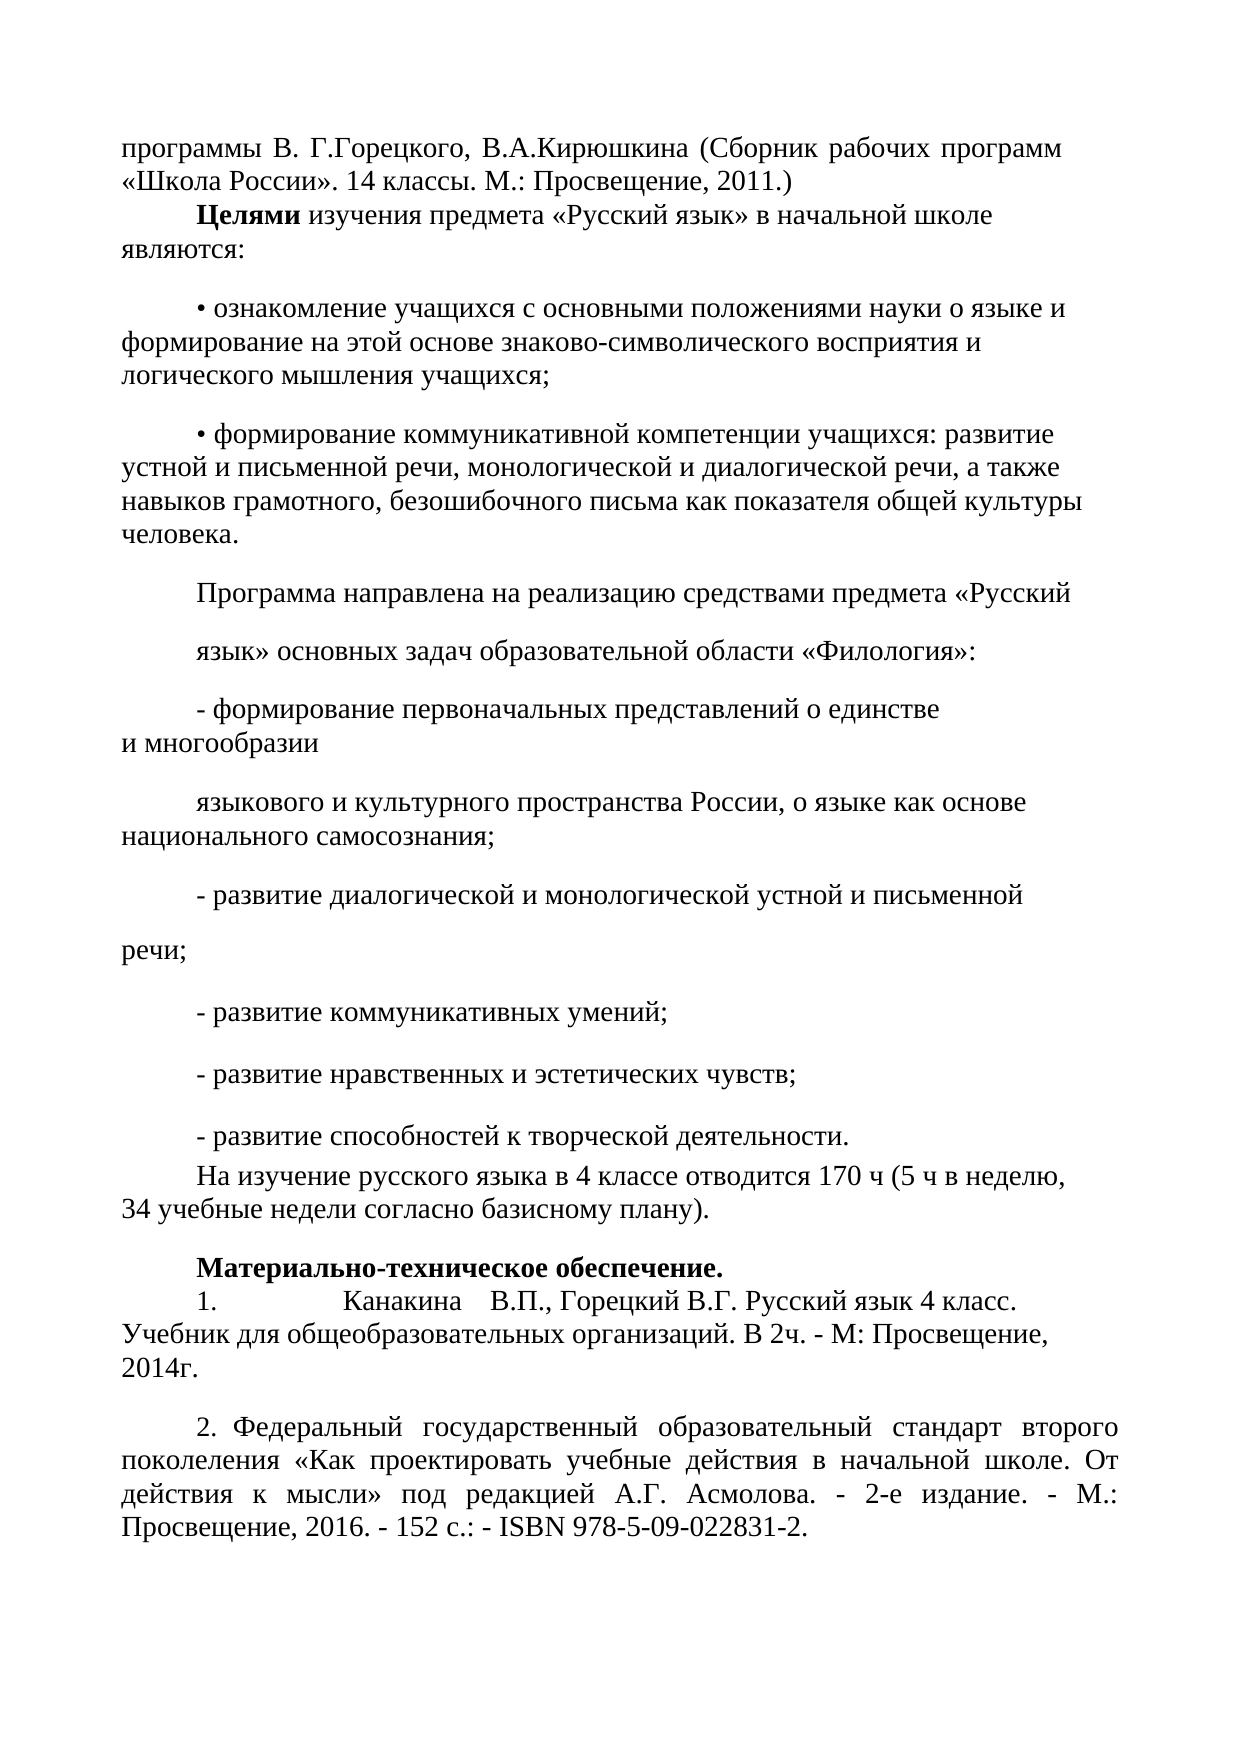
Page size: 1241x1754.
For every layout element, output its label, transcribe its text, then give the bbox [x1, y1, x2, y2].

text На изучение русского языка в 4 классе отводится 170 ч (5 ч в неделю, 34 учебные недели согласно базисному плану). [121, 1158, 1092, 1226]
text Программа направлена на реализацию средствами предмета «Русский [121, 580, 1121, 608]
text языкового и культурного пространства России, о языке как основе национального самосознания; [121, 784, 1092, 852]
list развитие диалогической и монологической устной и письменной [121, 882, 1121, 910]
list Федеральный государственный образовательный стандарт второго поколеления «Как проектировать учебные действия в начальной школе. От действия к мысли» под редакцией А.Г. Асмолова. - 2-е издание. - М.: Просвещение, 2016. - 152 с.: - ISBN 978-5-09-022831-2. [121, 1409, 1119, 1543]
text Материально-техническое обеспечение. [121, 1255, 1121, 1283]
list формирование первоначальных представлений о единстве и многообразии [121, 691, 961, 759]
list Канакина В.П., Горецкий В.Г. Русский язык 4 класс. Учебник для общеобразовательных организаций. В 2ч. - М: Просвещение, 2014г. [121, 1283, 1061, 1384]
text речи; [121, 910, 1121, 972]
text язык» основных задач образовательной области «Филология»: [121, 638, 1121, 666]
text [121, 130, 1063, 197]
list формирование коммуникативной компетенции учащихся: развитие устной и письменной речи, монологической и диалогической речи, а также навыков грамотного, безошибочного письма как показателя общей культуры человека. [121, 416, 1092, 551]
list развитие коммуникативных умений; [121, 972, 1121, 1034]
list ознакомление учащихся с основными положениями науки о языке и формирование на этой основе знаково-символического восприятия и логического мышления учащихся; [121, 291, 1092, 391]
list развитие нравственных и эстетических чувств; [121, 1034, 1121, 1096]
list развитие способностей к творческой деятельности. [121, 1096, 1121, 1158]
text Целями изучения предмета «Русский язык» в начальной школе являются: [121, 197, 1092, 265]
